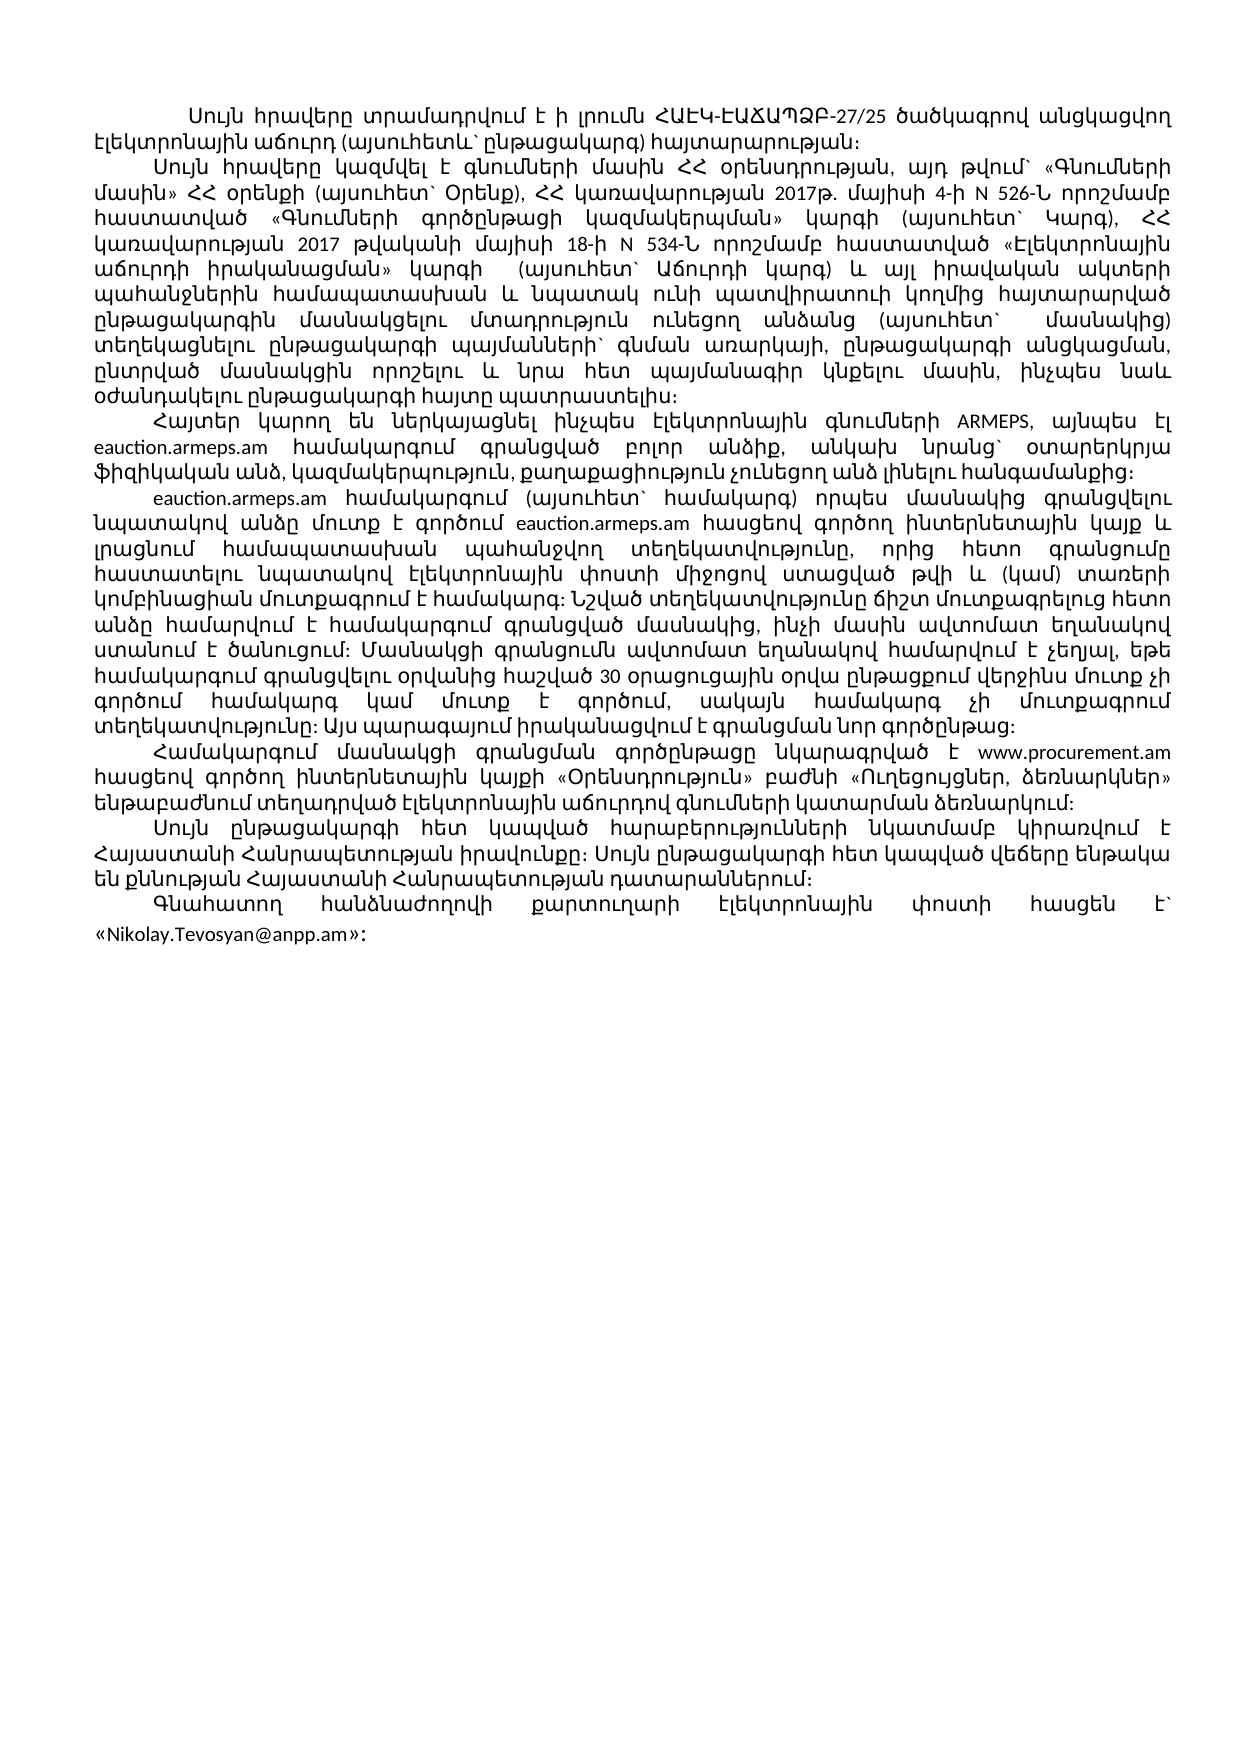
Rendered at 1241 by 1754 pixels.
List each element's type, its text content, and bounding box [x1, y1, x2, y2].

text Համակարգում մասնակցի գրանցման գործընթացը նկարագրված է www.procurement.am հասցեով գործող ինտերնետային կայքի «Օրենսդրություն» բաժնի «Ուղեցույցներ, ձեռնարկներ» ենթաբաժնում տեղադրված էլեկտրոնային աճուրդով գնումների կատարման ձեռնարկում: [94, 739, 1171, 815]
text Սույն հրավերը կազմվել է գնումների մասին ՀՀ օրենսդրության, այդ թվում` «Գնումների մասին» ՀՀ օրենքի (այսուհետ` Օրենք), ՀՀ կառավարության 2017թ. մայիսի 4-ի N 526-Ն որոշմամբ հաստատված «Գնումների գործընթացի կազմակերպման» կարգի (այսուհետ` Կարգ), ՀՀ կառավարության 2017 թվականի մայիսի 18-ի N 534-Ն որոշմամբ հաստատված «Էլեկտրոնային աճուրդի իրականացման» կարգի (այսուհետ` Աճուրդի կարգ) և այլ իրավական ակտերի պահանջներին համապատասխան և նպատակ ունի պատվիրատուի կողմից հայտարարված ընթացակարգին մասնակցելու մտադրություն ունեցող անձանց (այսուհետ` մասնակից) տեղեկացնելու ընթացակարգի պայմանների` գնման առարկայի, ընթացակարգի անցկացման, ընտրված մասնակցին որոշելու և նրա հետ պայմանագիր կնքելու մասին, ինչպես նաև օժանդակելու ընթացակարգի հայտը պատրաստելիս։ [94, 154, 1171, 409]
text Հայտեր կարող են ներկայացնել ինչպես էլեկտրոնային գնումների ARMEPS, այնպես էլ eauction.armeps.am համակարգում գրանցված բոլոր անձիք, անկախ նրանց` օտարերկրյա ֆիզիկական անձ, կազմակերպություն, քաղաքացիություն չունեցող անձ լինելու հանգամանքից։ [94, 409, 1171, 485]
text Սույն հրավերը տրամադրվում է ի լրումն ՀԱԷԿ-ԷԱՃԱՊՁԲ-27/25 ծածկագրով անցկացվող էլեկտրոնային աճուրդ (այսուհետև` ընթացակարգ) հայտարարության։ [94, 104, 1171, 154]
text Գնահատող հանձնաժողովի քարտուղարի էլեկտրոնային փոստի հասցեն է` «Nikolay.Tevosyan@anpp.am»: [94, 892, 1171, 948]
text eauction.armeps.am համակարգում (այսուհետ` համակարգ) որպես մասնակից գրանցվելու նպատակով անձը մուտք է գործում eauction.armeps.am հասցեով գործող ինտերնետային կայք և լրացնում համապատասխան պահանջվող տեղեկատվությունը, որից հետո գրանցումը հաստատելու նպատակով էլեկտրոնային փոստի միջոցով ստացված թվի և (կամ) տառերի կոմբինացիան մուտքագրում է համակարգ: Նշված տեղեկատվությունը ճիշտ մուտքագրելուց հետո անձը համարվում է համակարգում գրանցված մասնակից, ինչի մասին ավտոմատ եղանակով ստանում է ծանուցում: Մասնակցի գրանցումն ավտոմատ եղանակով համարվում է չեղյալ, եթե համակարգում գրանցվելու օրվանից հաշված 30 օրացուցային օրվա ընթացքում վերջինս մուտք չի գործում համակարգ կամ մուտք է գործում, սակայն համակարգ չի մուտքագրում տեղեկատվությունը: Այս պարագայում իրականացվում է գրանցման նոր գործընթաց: [94, 485, 1171, 739]
text Սույն ընթացակարգի հետ կապված հարաբերությունների նկատմամբ կիրառվում է Հայաստանի Հանրապետության իրավունքը։ Սույն ընթացակարգի հետ կապված վեճերը ենթակա են քննության Հայաստանի Հանրապետության դատարաններում։ [94, 815, 1171, 892]
